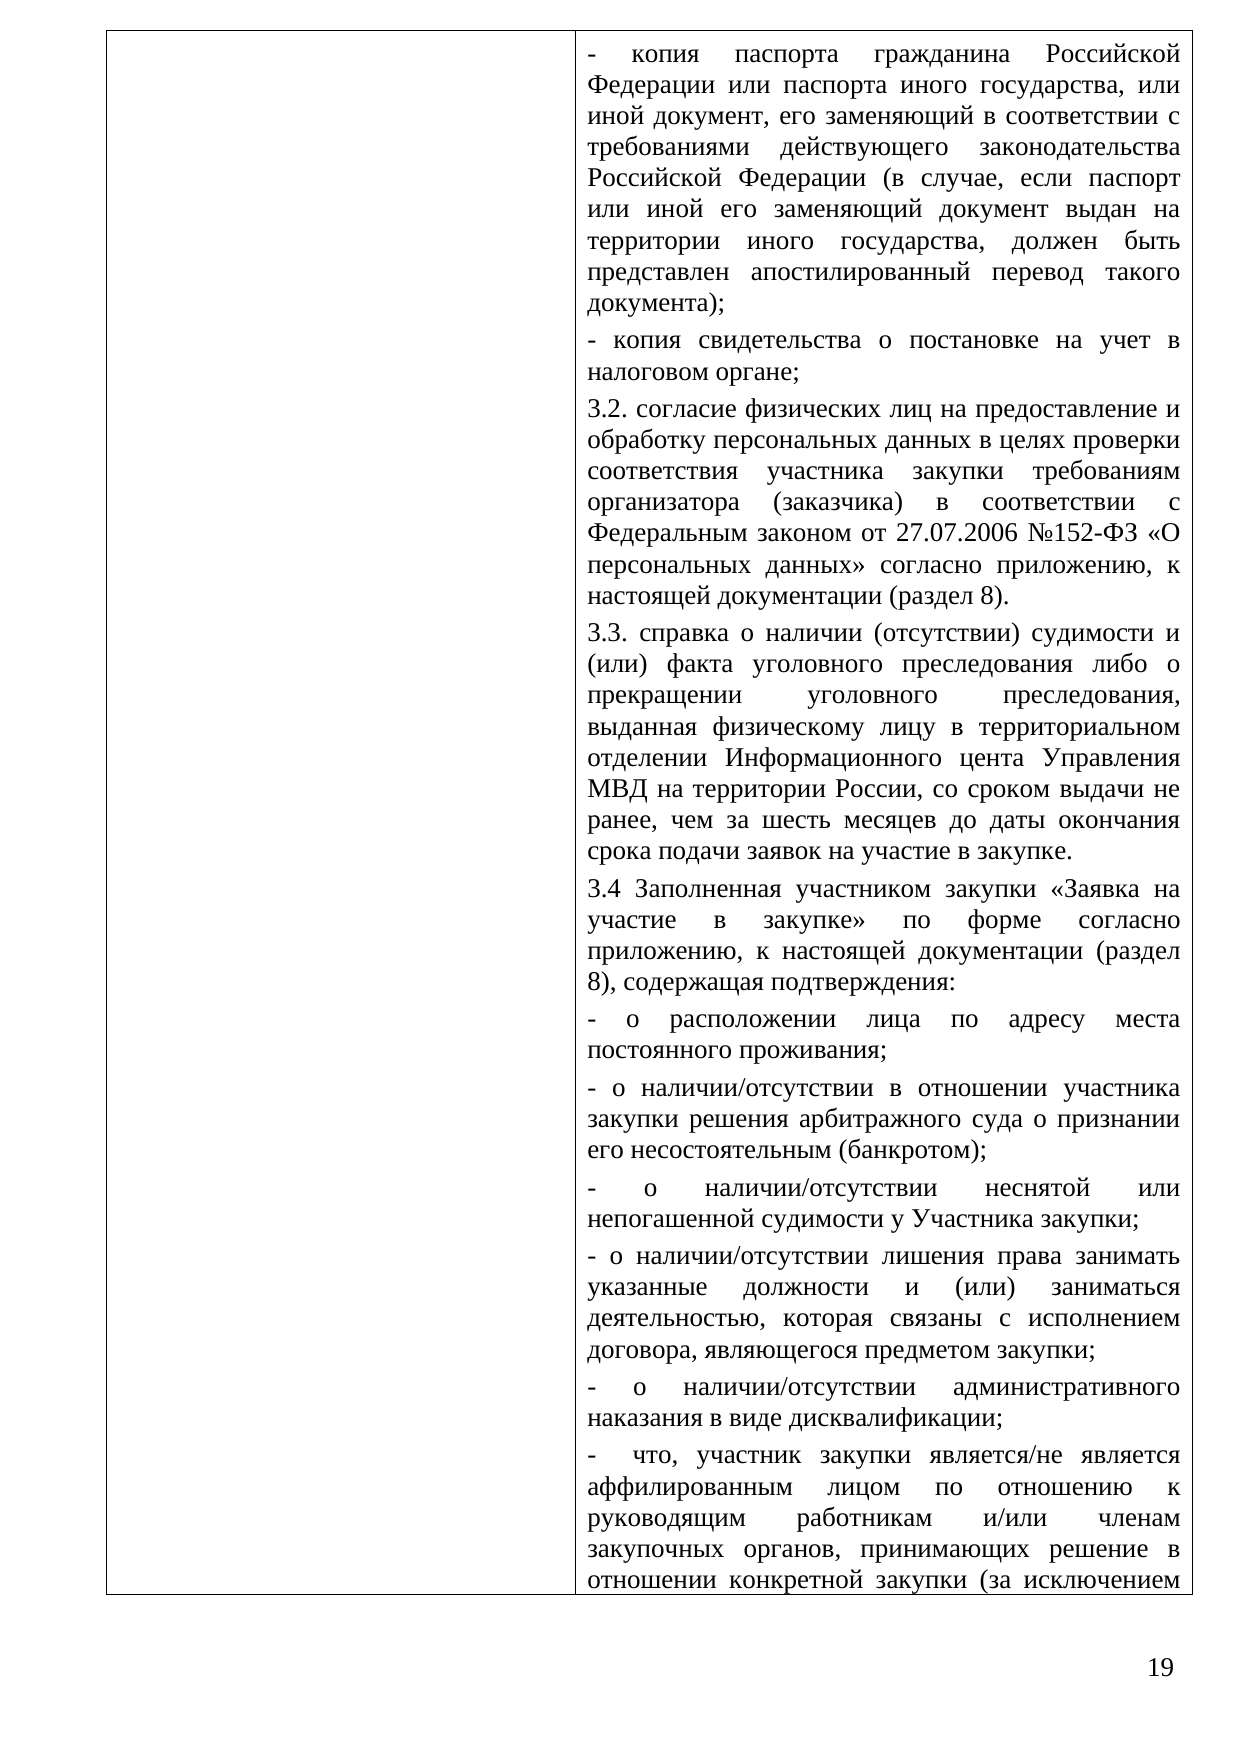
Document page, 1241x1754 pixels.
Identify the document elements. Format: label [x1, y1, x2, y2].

table_cell [576, 31, 1192, 1594]
table_cell [107, 31, 575, 1594]
